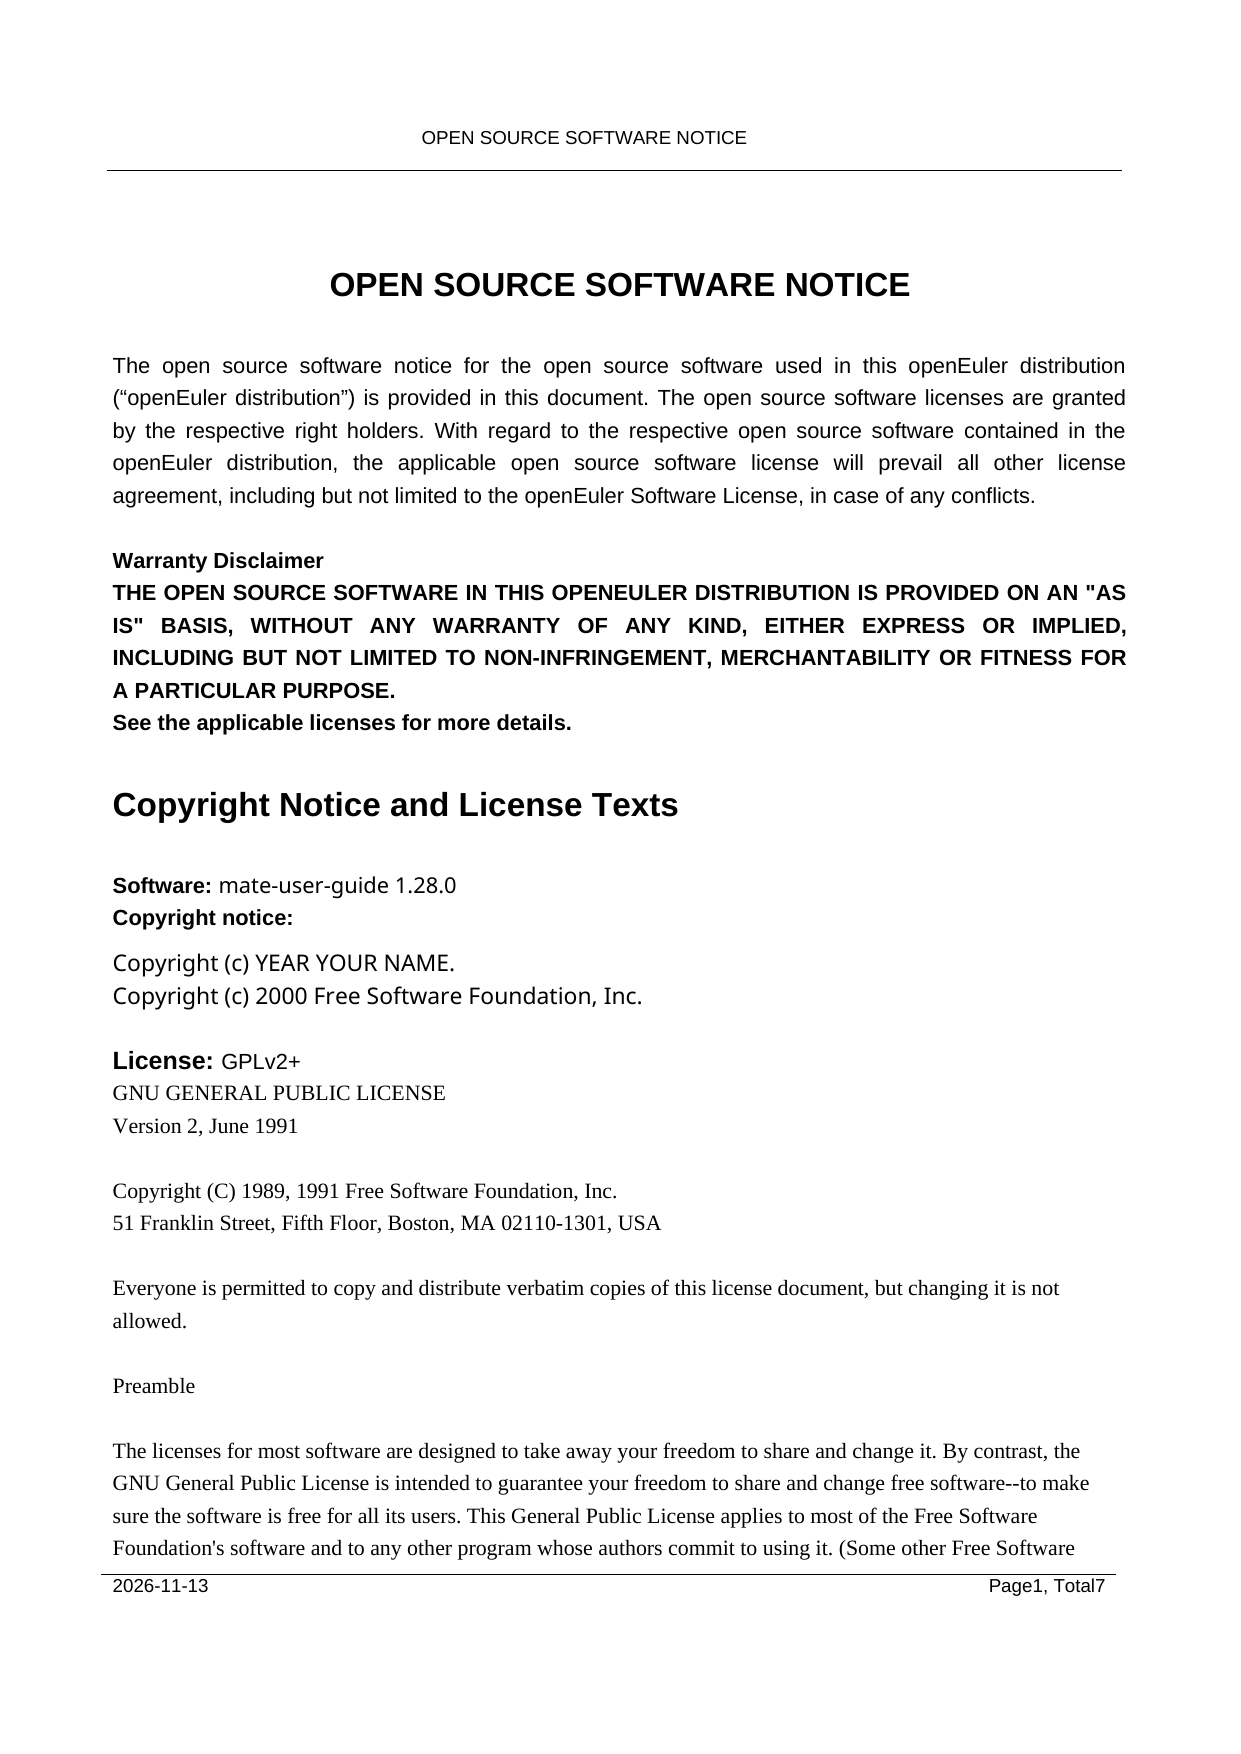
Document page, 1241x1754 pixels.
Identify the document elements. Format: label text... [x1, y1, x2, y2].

text Warranty Disclaimer [112, 544, 1128, 576]
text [112, 1077, 1128, 1564]
title Software: mate-user-guide 1.28.0 [112, 869, 1128, 901]
text Copyright notice: [112, 901, 1128, 934]
text OPEN SOURCE SOFTWARE NOTICE [112, 251, 1128, 316]
text THE OPEN SOURCE SOFTWARE IN THIS OPENEULER DISTRIBUTION IS PROVIDED ON AN "AS IS" BASIS, WITHOUT ANY WARRANTY OF ANY KIND, EITHER EXPRESS OR IMPLIED, INCLUDING BUT NOT LIMITED TO NON-INFRINGEMENT, MERCHANTABILITY OR FITNESS FOR A PARTICULAR PURPOSE. See the applicable licenses for more details. [112, 576, 1128, 739]
text The open source software notice for the open source software used in this openEuler distribution (“openEuler distribution”) is provided in this document. The open source software licenses are granted by the respective right holders. With regard to the respective open source software contained in the openEuler distribution, the applicable open source software license will prevail all other license agreement, including but not limited to the openEuler Software License, in case of any conflicts. [112, 349, 1128, 511]
text License: GPLv2+ [112, 1044, 1128, 1077]
text Copyright Notice and License Texts [112, 771, 1128, 836]
text Copyright (c) YEAR YOUR NAME. Copyright (c) 2000 Free Software Foundation, Inc. [112, 947, 1128, 1044]
